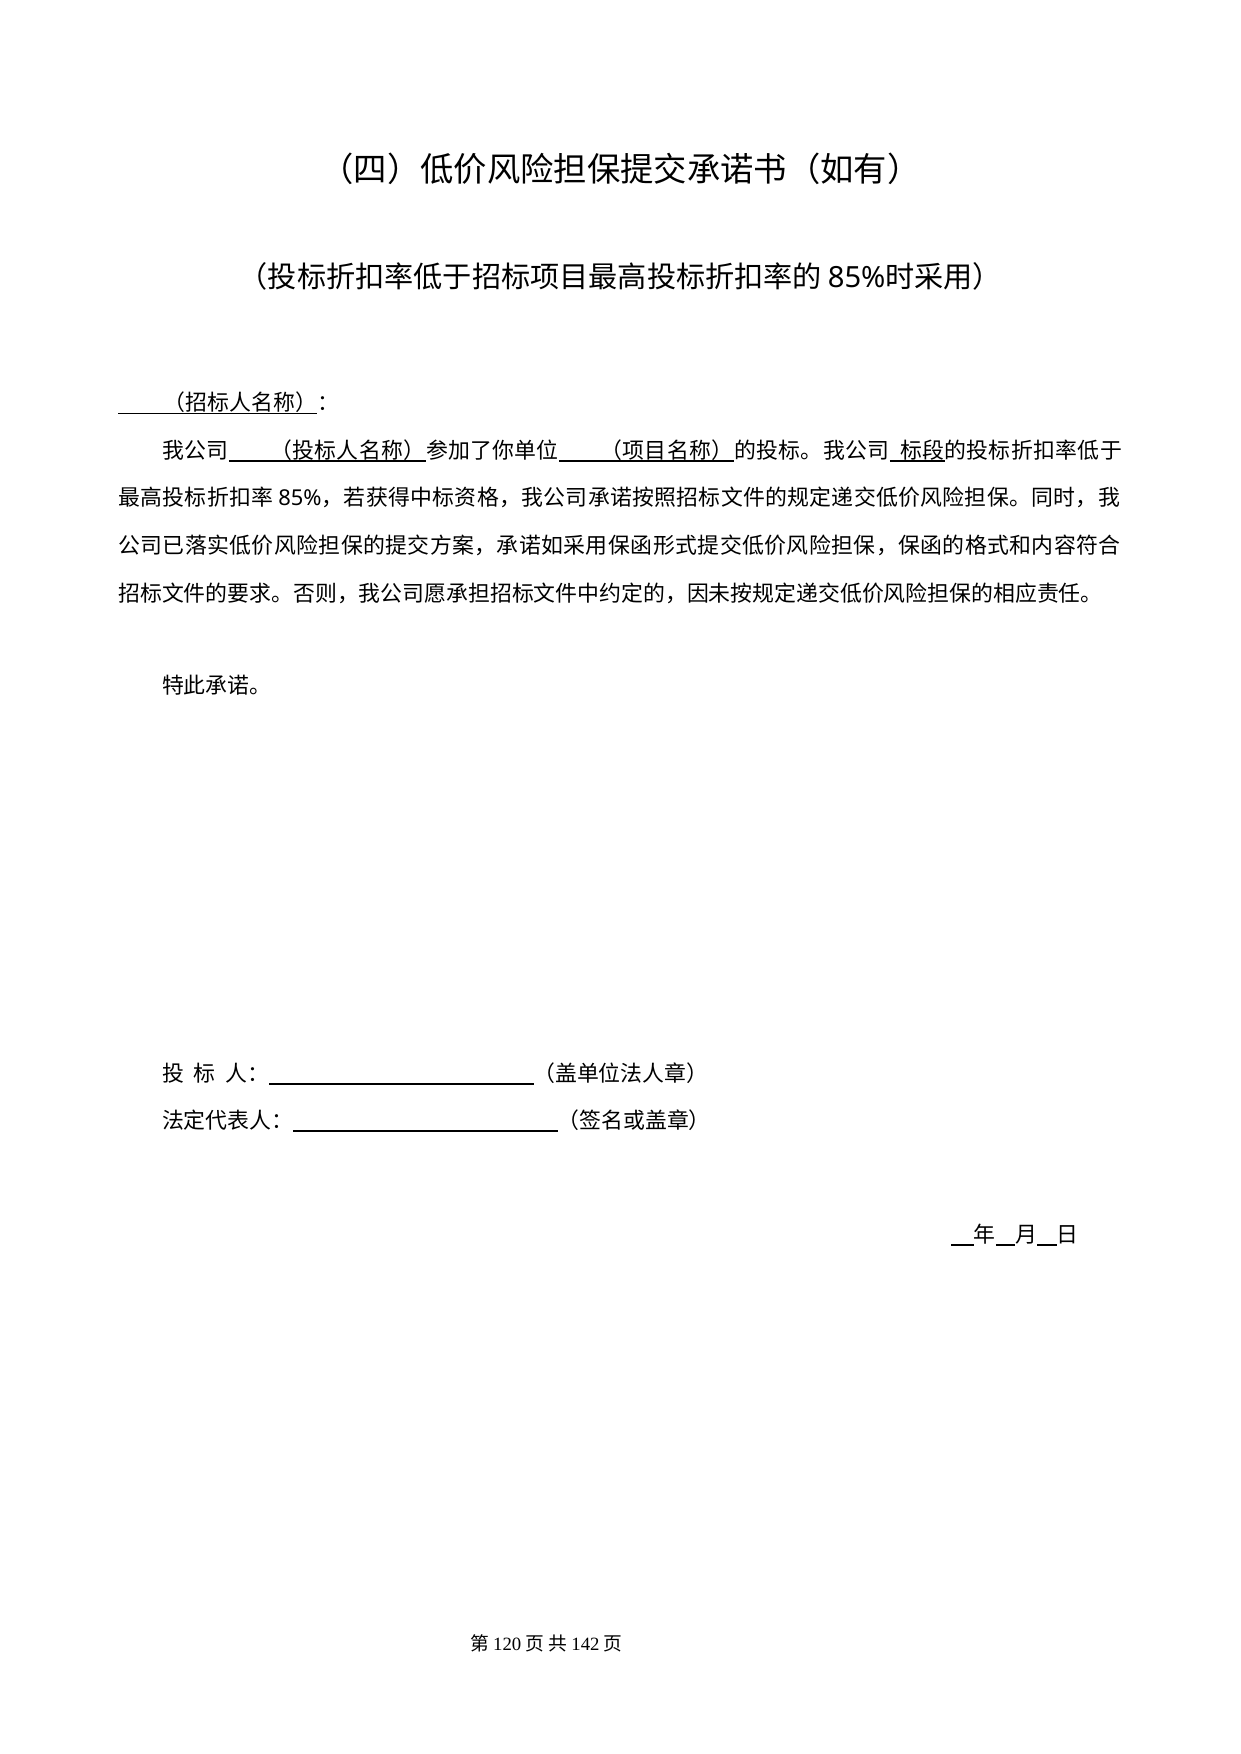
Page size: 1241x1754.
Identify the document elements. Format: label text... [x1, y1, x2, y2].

text 我公司 （投标人名称）参加了你单位 （项目名称）的投标。我公司 标段的投标折扣率低于最高投标折扣率85%，若获得中标资格，我公司承诺按照招标文件的规定递交低价风险担保。同时，我公司已落实低价风险担保的提交方案，承诺如采用保函形式提交低价风险担保，保函的格式和内容符合招标文件的要求。否则，我公司愿承担招标文件中约定的，因未按规定递交低价风险担保的相应责任。 [118, 433, 1122, 607]
text 年 月 日 [118, 1217, 1078, 1249]
subtitle （四）低价风险担保提交承诺书（如有） [118, 132, 1122, 203]
text 投 标 人： （盖单位法人章） [118, 1056, 1122, 1087]
text （招标人名称）： [118, 385, 1122, 417]
text 特此承诺。 [118, 668, 1122, 699]
text （投标折扣率低于招标项目最高投标折扣率的85%时采用） [118, 254, 1122, 296]
text 法定代表人： （签名或盖章） [118, 1103, 1122, 1135]
